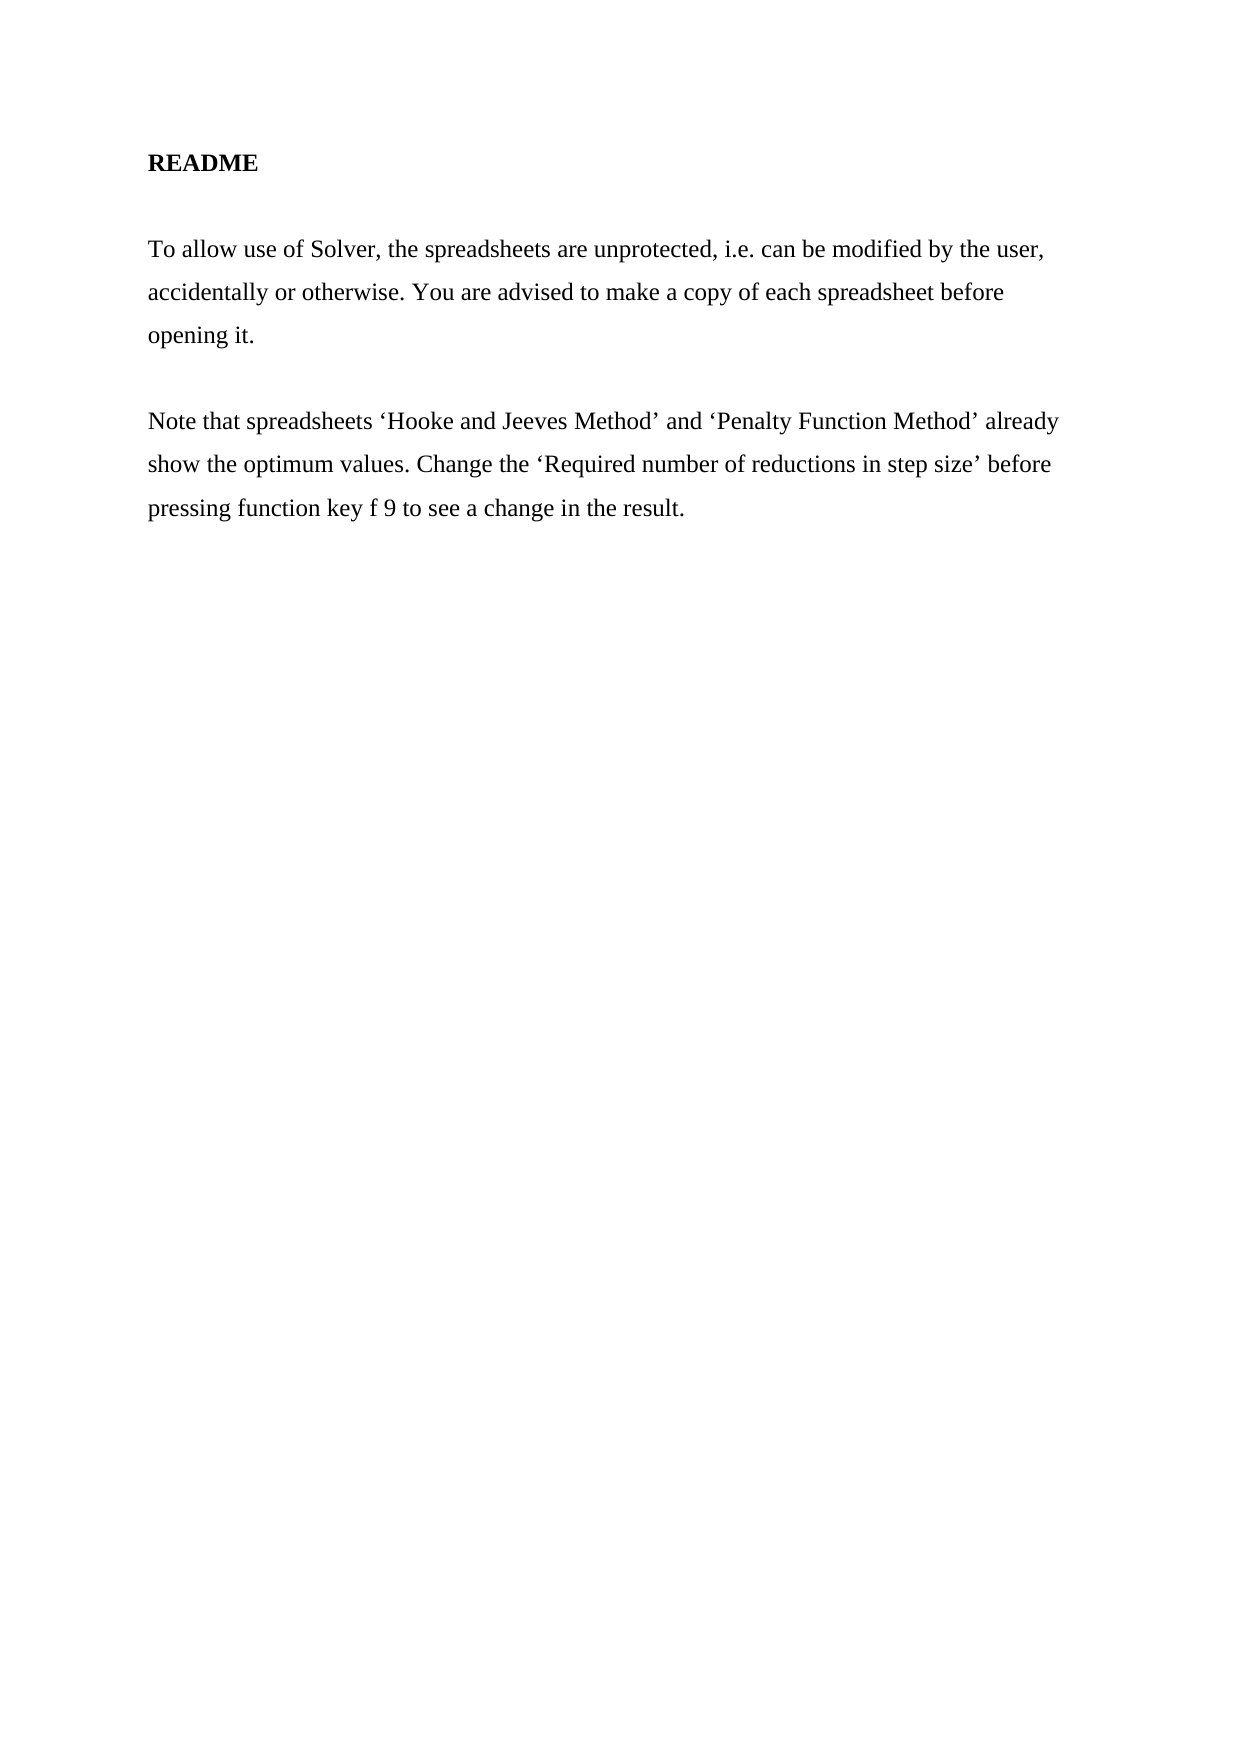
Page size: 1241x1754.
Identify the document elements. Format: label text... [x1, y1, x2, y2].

text Note that spreadsheets ‘Hooke and Jeeves Method’ and ‘Penalty Function Method’ already show the optimum values. Change the ‘Required number of reductions in step size’ before pressing function key f 9 to see a change in the result. [148, 406, 1093, 521]
text To allow use of Solver, the spreadsheets are unprotected, i.e. can be modified by the user, accidentally or otherwise. You are advised to make a copy of each spreadsheet before [148, 234, 1093, 306]
text opening it. [148, 320, 1093, 349]
text README [148, 148, 1093, 176]
